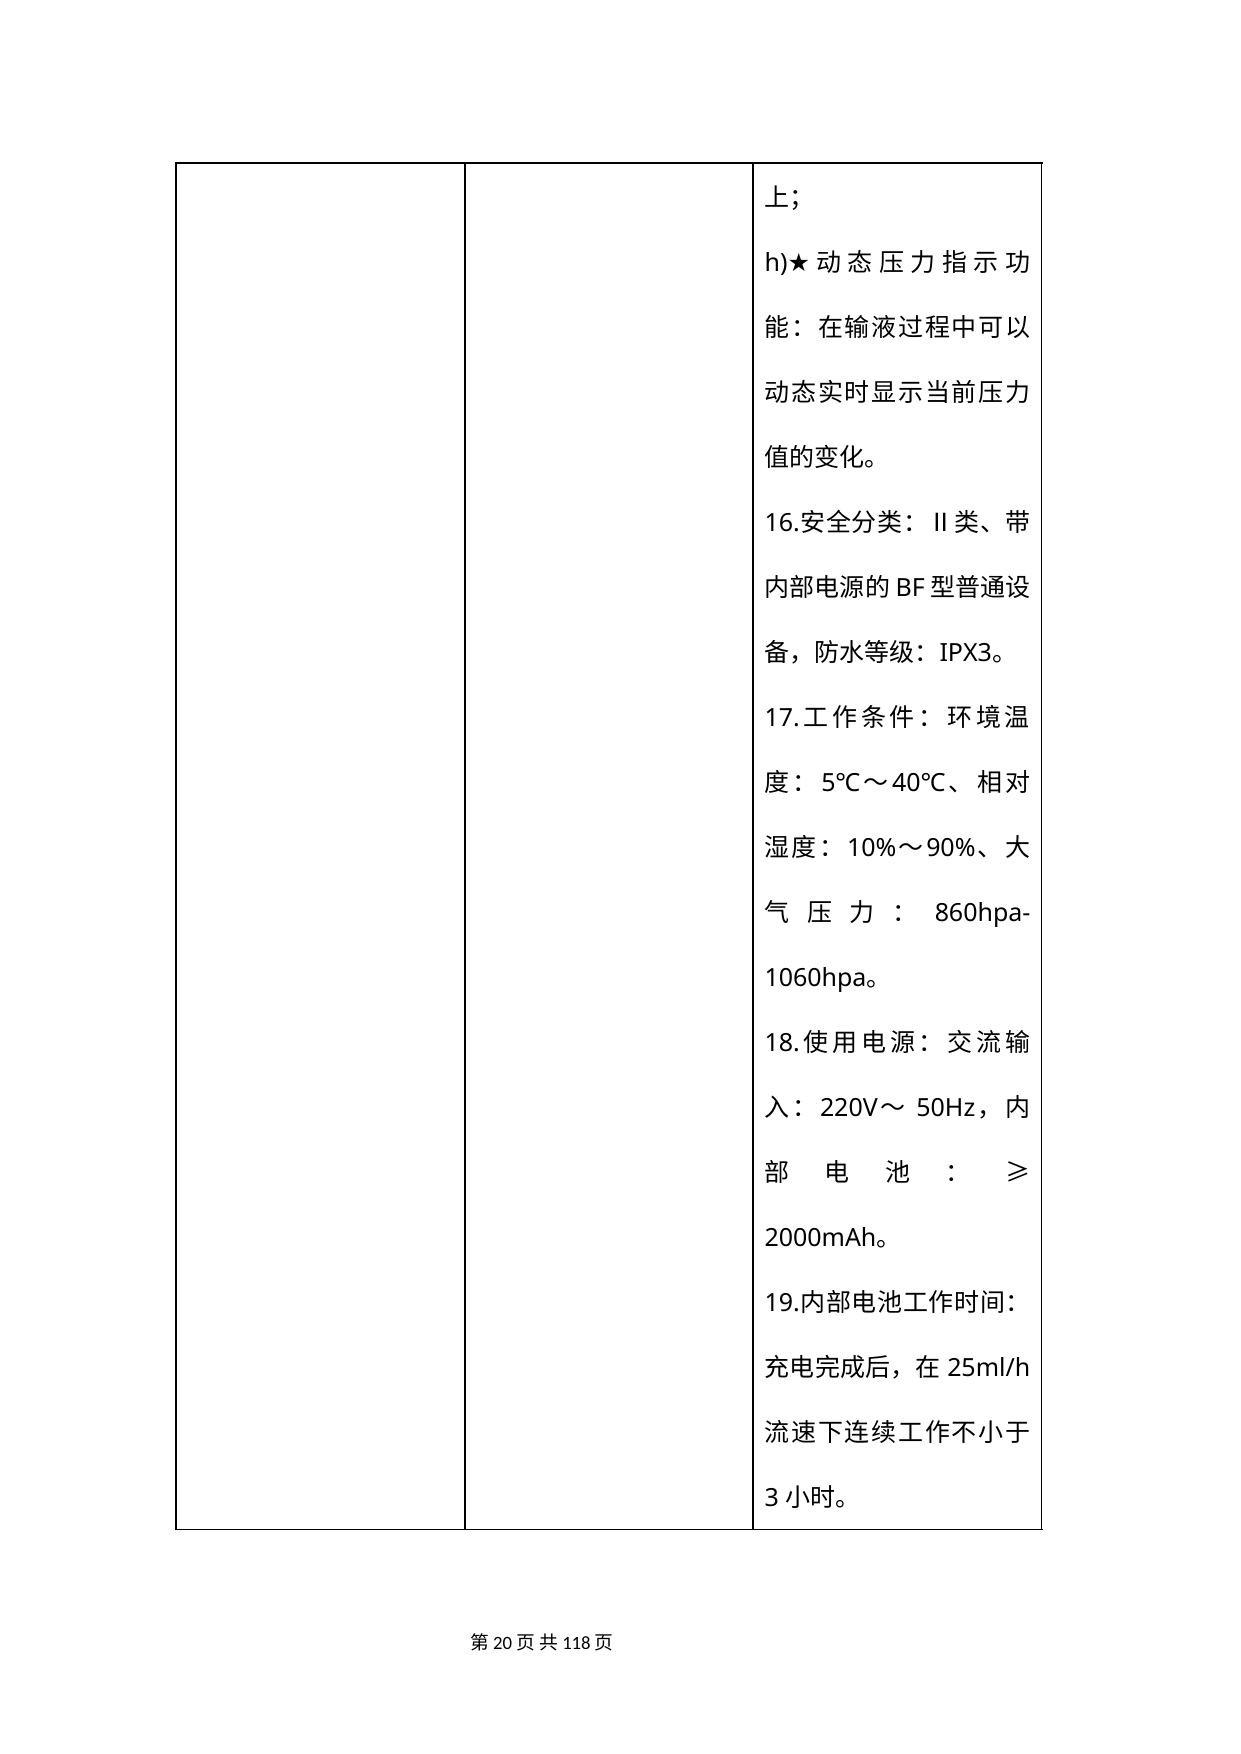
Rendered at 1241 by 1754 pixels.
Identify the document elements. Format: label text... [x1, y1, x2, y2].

table_cell 1 [177, 164, 464, 1528]
table_cell [466, 164, 752, 1528]
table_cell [754, 164, 1041, 1528]
